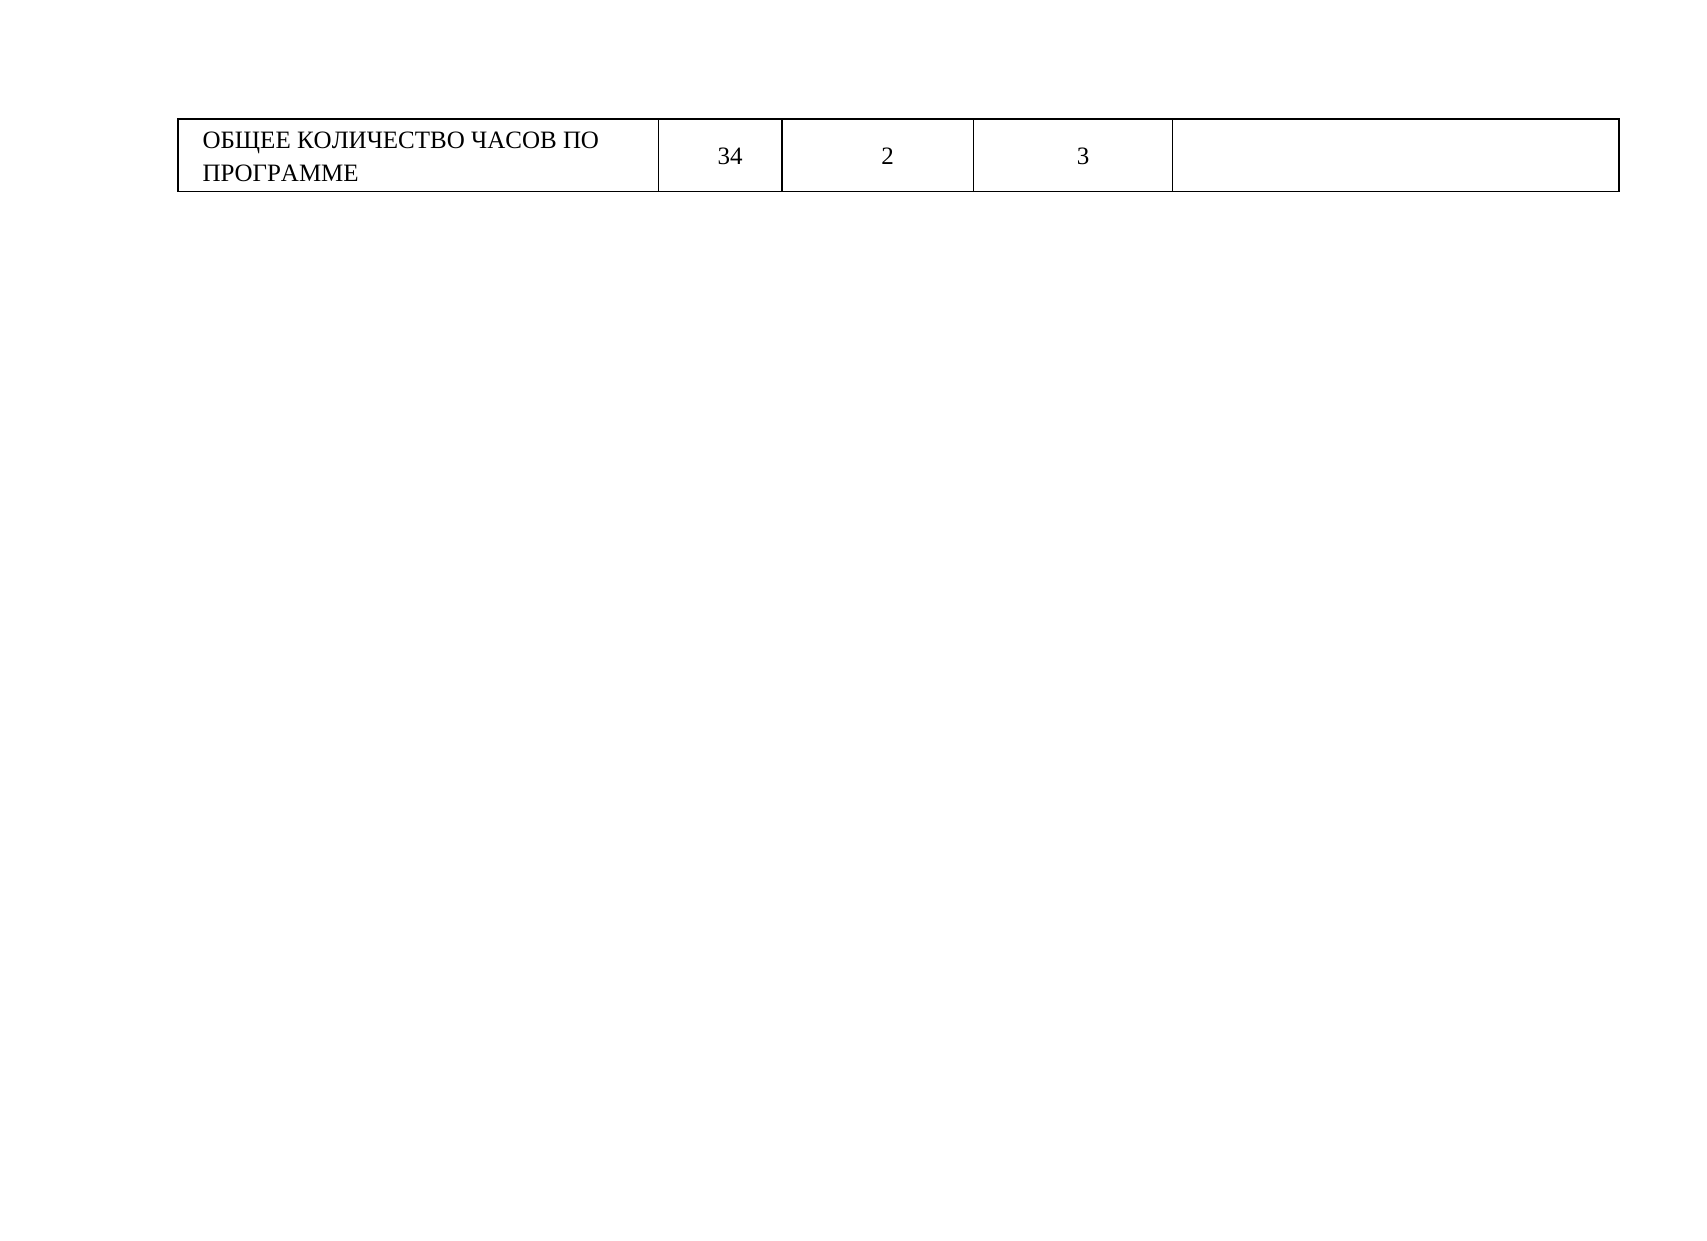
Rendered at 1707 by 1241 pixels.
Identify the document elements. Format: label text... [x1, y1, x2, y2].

table_cell [1173, 120, 1618, 191]
table_cell ОБЩЕЕ КОЛИЧЕСТВО ЧАСОВ ПО ПРОГРАММЕ [179, 120, 658, 191]
table_cell 2 [783, 120, 973, 191]
table_cell 34 [659, 120, 781, 191]
table_cell 3 [974, 120, 1172, 191]
